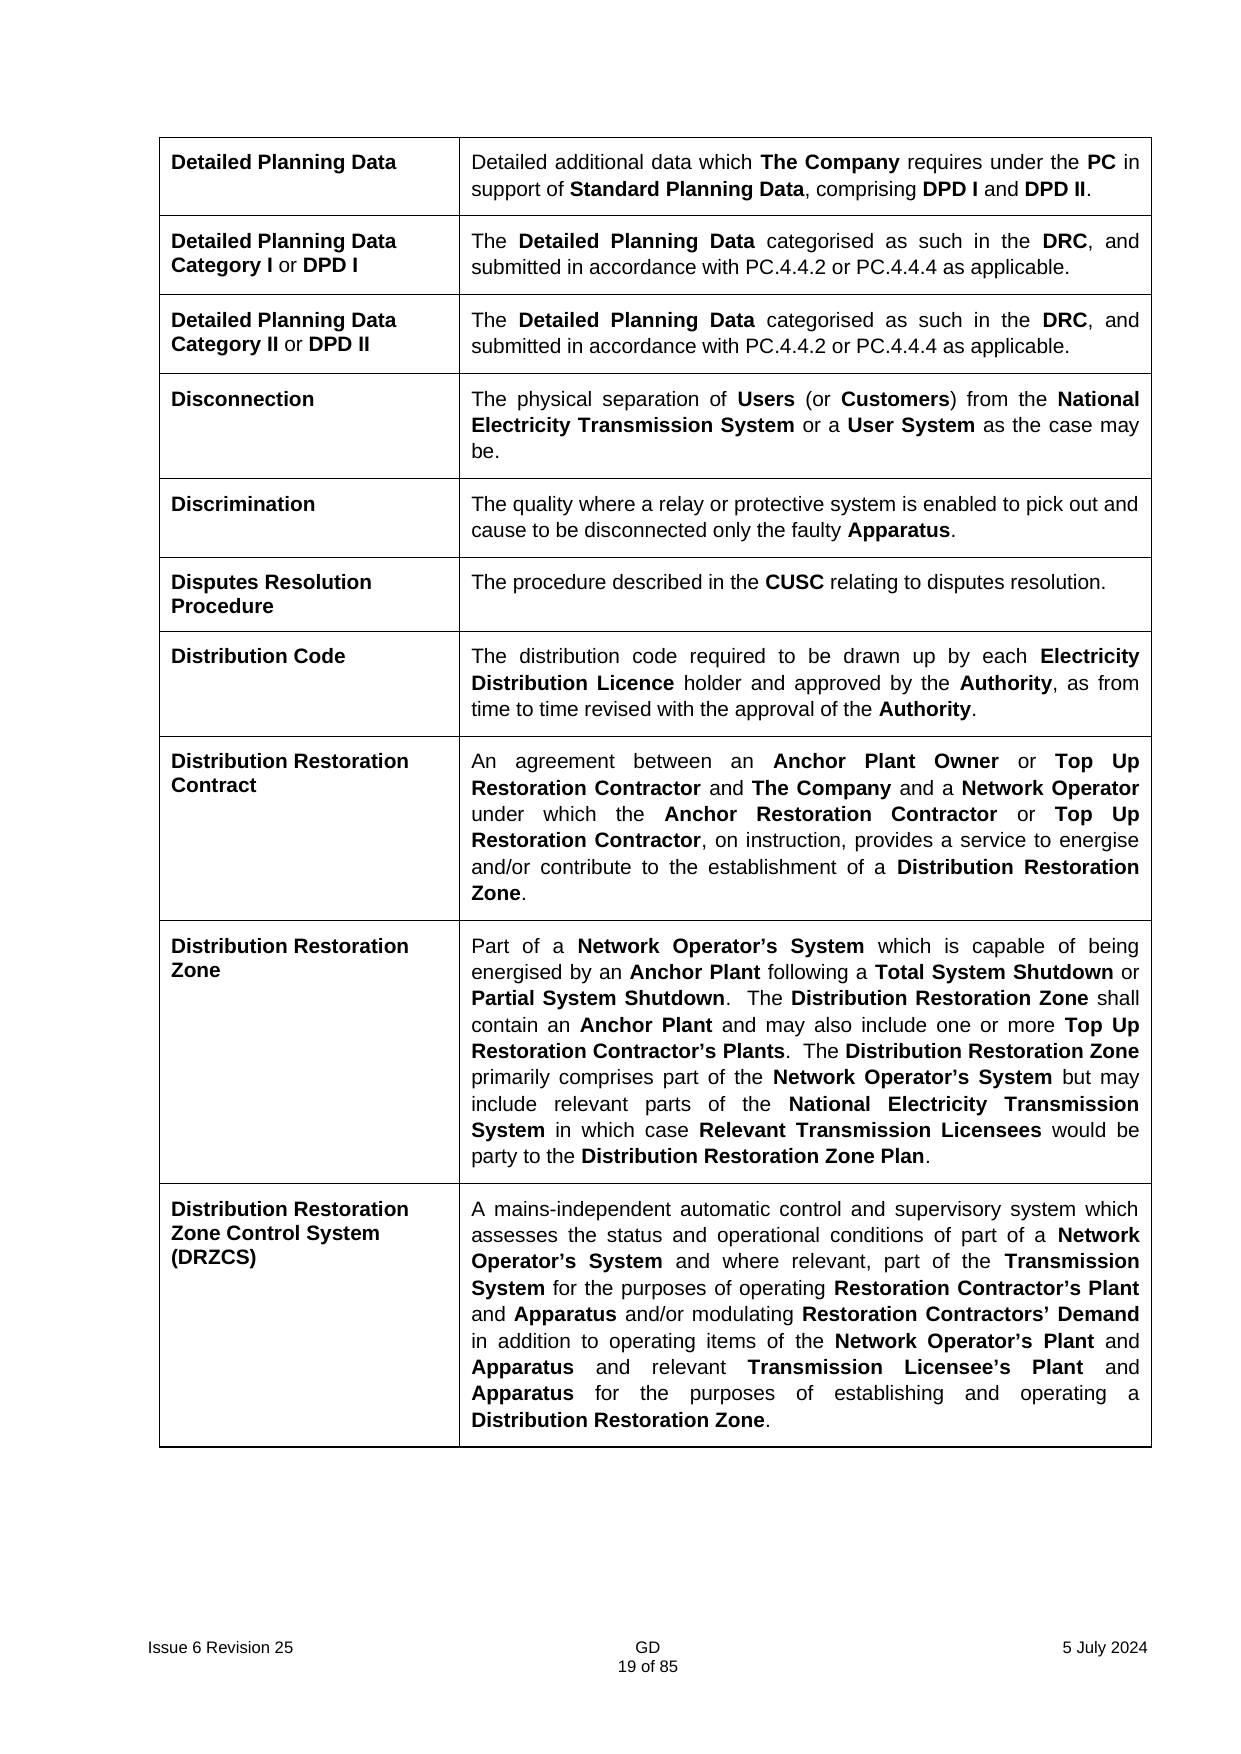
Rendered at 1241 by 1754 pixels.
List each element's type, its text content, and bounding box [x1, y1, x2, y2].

table_cell The Detailed Planning Data categorised as such in the DRC, and submitted in accordance with PC.4.4.2 or PC.4.4.4 as applicable. [460, 295, 1151, 373]
table_cell Detailed additional data which The Company requires under the PC in support of Standard Planning Data, comprising DPD I and DPD II. [460, 138, 1151, 215]
table_cell Detailed Planning Data Category II or DPD II [160, 295, 459, 373]
table_cell Part of a Network Operator’s System which is capable of being energised by an Anchor Plant following a Total System Shutdown or Partial System Shutdown. The Distribution Restoration Zone shall contain an Anchor Plant and may also include one or more Top Up Restoration Contractor’s Plants. The Distribution Restoration Zone primarily comprises part of the Network Operator’s System but may include relevant parts of the National Electricity Transmission System in which case Relevant Transmission Licensees would be party to the Distribution Restoration Zone Plan. [460, 921, 1151, 1183]
table_cell The quality where a relay or protective system is enabled to pick out and cause to be disconnected only the faulty Apparatus. [460, 479, 1151, 557]
table_cell A mains-independent automatic control and supervisory system which assesses the status and operational conditions of part of a Network Operator’s System and where relevant, part of the Transmission System for the purposes of operating Restoration Contractor’s Plant and Apparatus and/or modulating Restoration Contractors’ Demand in addition to operating items of the Network Operator’s Plant and Apparatus and relevant Transmission Licensee’s Plant and Apparatus for the purposes of establishing and operating a Distribution Restoration Zone. [460, 1184, 1151, 1446]
table_cell The distribution code required to be drawn up by each Electricity Distribution Licence holder and approved by the Authority, as from time to time revised with the approval of the Authority. [460, 632, 1151, 736]
table_cell The procedure described in the CUSC relating to disputes resolution. [460, 558, 1151, 631]
table_cell Distribution Restoration Zone [160, 921, 459, 1183]
table_cell Detailed Planning Data [160, 138, 459, 215]
table_cell An agreement between an Anchor Plant Owner or Top Up Restoration Contractor and The Company and a Network Operator under which the Anchor Restoration Contractor or Top Up Restoration Contractor, on instruction, provides a service to energise and/or contribute to the establishment of a Distribution Restoration Zone. [460, 737, 1151, 920]
table_cell Distribution Restoration Zone Control System (DRZCS) [160, 1184, 459, 1446]
table_cell The Detailed Planning Data categorised as such in the DRC, and submitted in accordance with PC.4.4.2 or PC.4.4.4 as applicable. [460, 216, 1151, 294]
table_cell Discrimination [160, 479, 459, 557]
table_cell Disconnection [160, 374, 459, 478]
table_cell Distribution Restoration Contract [160, 737, 459, 920]
table_cell The physical separation of Users (or Customers) from the National Electricity Transmission System or a User System as the case may be. [460, 374, 1151, 478]
table_cell Detailed Planning Data Category I or DPD I [160, 216, 459, 294]
table_cell Distribution Code [160, 632, 459, 736]
table_cell Disputes Resolution Procedure [160, 558, 459, 631]
